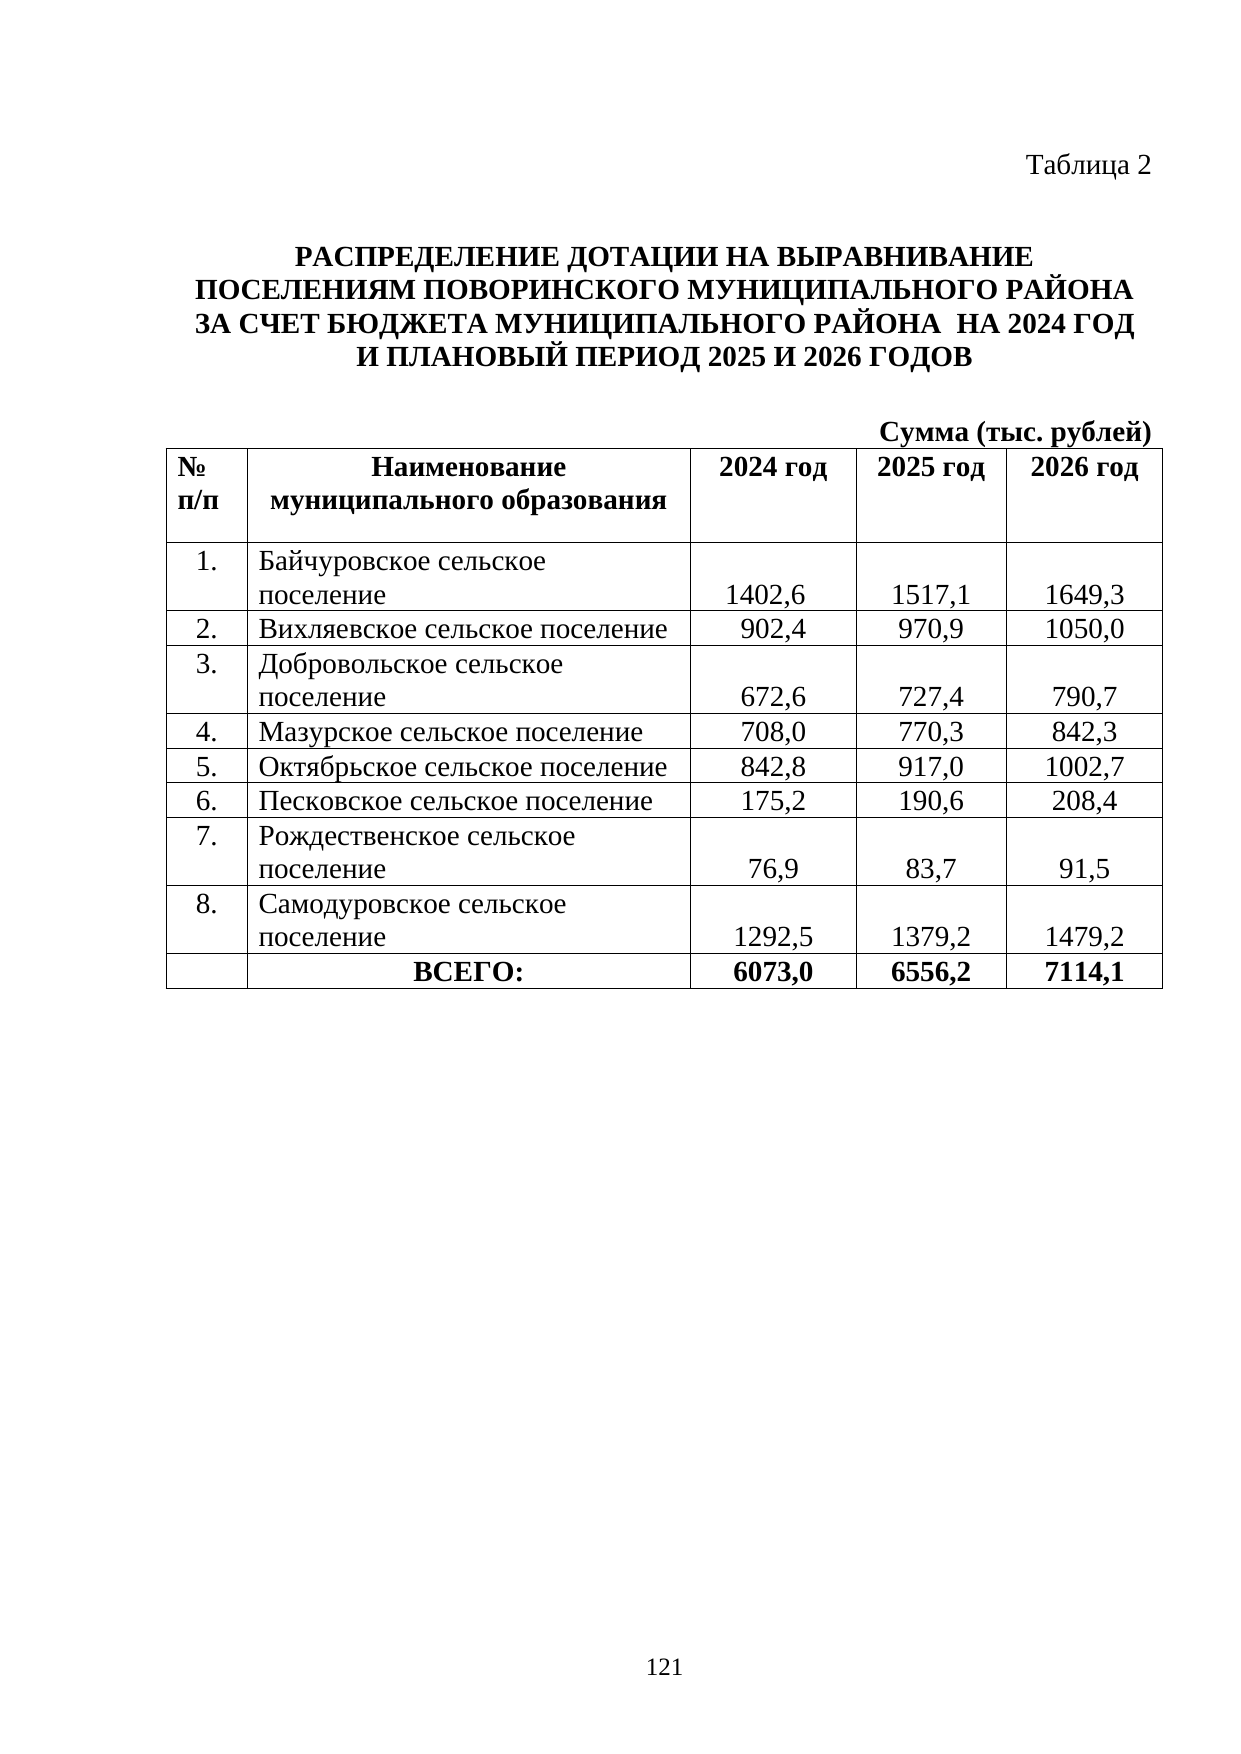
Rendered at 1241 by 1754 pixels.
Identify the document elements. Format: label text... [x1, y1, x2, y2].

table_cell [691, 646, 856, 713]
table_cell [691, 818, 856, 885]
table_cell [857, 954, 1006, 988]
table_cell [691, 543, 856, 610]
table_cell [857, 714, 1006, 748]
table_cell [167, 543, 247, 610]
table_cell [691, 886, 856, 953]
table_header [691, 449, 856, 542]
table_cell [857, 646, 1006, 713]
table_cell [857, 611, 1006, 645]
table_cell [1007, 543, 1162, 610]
text Сумма (тыс. рублей) [177, 386, 1152, 448]
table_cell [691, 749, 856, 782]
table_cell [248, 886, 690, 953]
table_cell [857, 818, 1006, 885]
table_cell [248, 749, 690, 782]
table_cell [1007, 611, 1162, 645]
text РАСПРЕДЕЛЕНИЕ ДОТАЦИИ НА ВЫРАВНИВАНИЕ ПОСЕЛЕНИЯМ ПОВОРИНСКОГО МУНИЦИПАЛЬНОГО РАЙОНА ЗА СЧЕТ БЮДЖЕТА МУНИЦИПАЛЬНОГО РАЙОНА НА 2024 ГОД И ПЛАНОВЫЙ ПЕРИОД 2025 И 2026 ГОДОВ [177, 239, 1152, 373]
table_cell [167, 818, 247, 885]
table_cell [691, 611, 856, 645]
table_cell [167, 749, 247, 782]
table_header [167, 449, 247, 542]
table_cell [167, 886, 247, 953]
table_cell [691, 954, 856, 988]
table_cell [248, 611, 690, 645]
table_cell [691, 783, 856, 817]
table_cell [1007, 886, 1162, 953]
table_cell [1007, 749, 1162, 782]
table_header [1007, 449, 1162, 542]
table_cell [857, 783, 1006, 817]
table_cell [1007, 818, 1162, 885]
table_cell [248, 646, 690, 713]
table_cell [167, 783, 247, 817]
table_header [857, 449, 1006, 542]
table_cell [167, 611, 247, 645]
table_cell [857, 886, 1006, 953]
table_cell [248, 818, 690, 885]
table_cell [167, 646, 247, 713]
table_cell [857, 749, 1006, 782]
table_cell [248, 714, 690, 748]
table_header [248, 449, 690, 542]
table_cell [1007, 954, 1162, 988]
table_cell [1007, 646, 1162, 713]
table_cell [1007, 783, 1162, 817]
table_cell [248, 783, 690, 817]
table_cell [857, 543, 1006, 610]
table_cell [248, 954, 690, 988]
text Таблица 2 [177, 147, 1152, 180]
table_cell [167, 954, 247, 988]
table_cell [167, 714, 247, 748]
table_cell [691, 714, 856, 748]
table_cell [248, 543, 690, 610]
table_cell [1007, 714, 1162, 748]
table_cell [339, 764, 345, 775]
